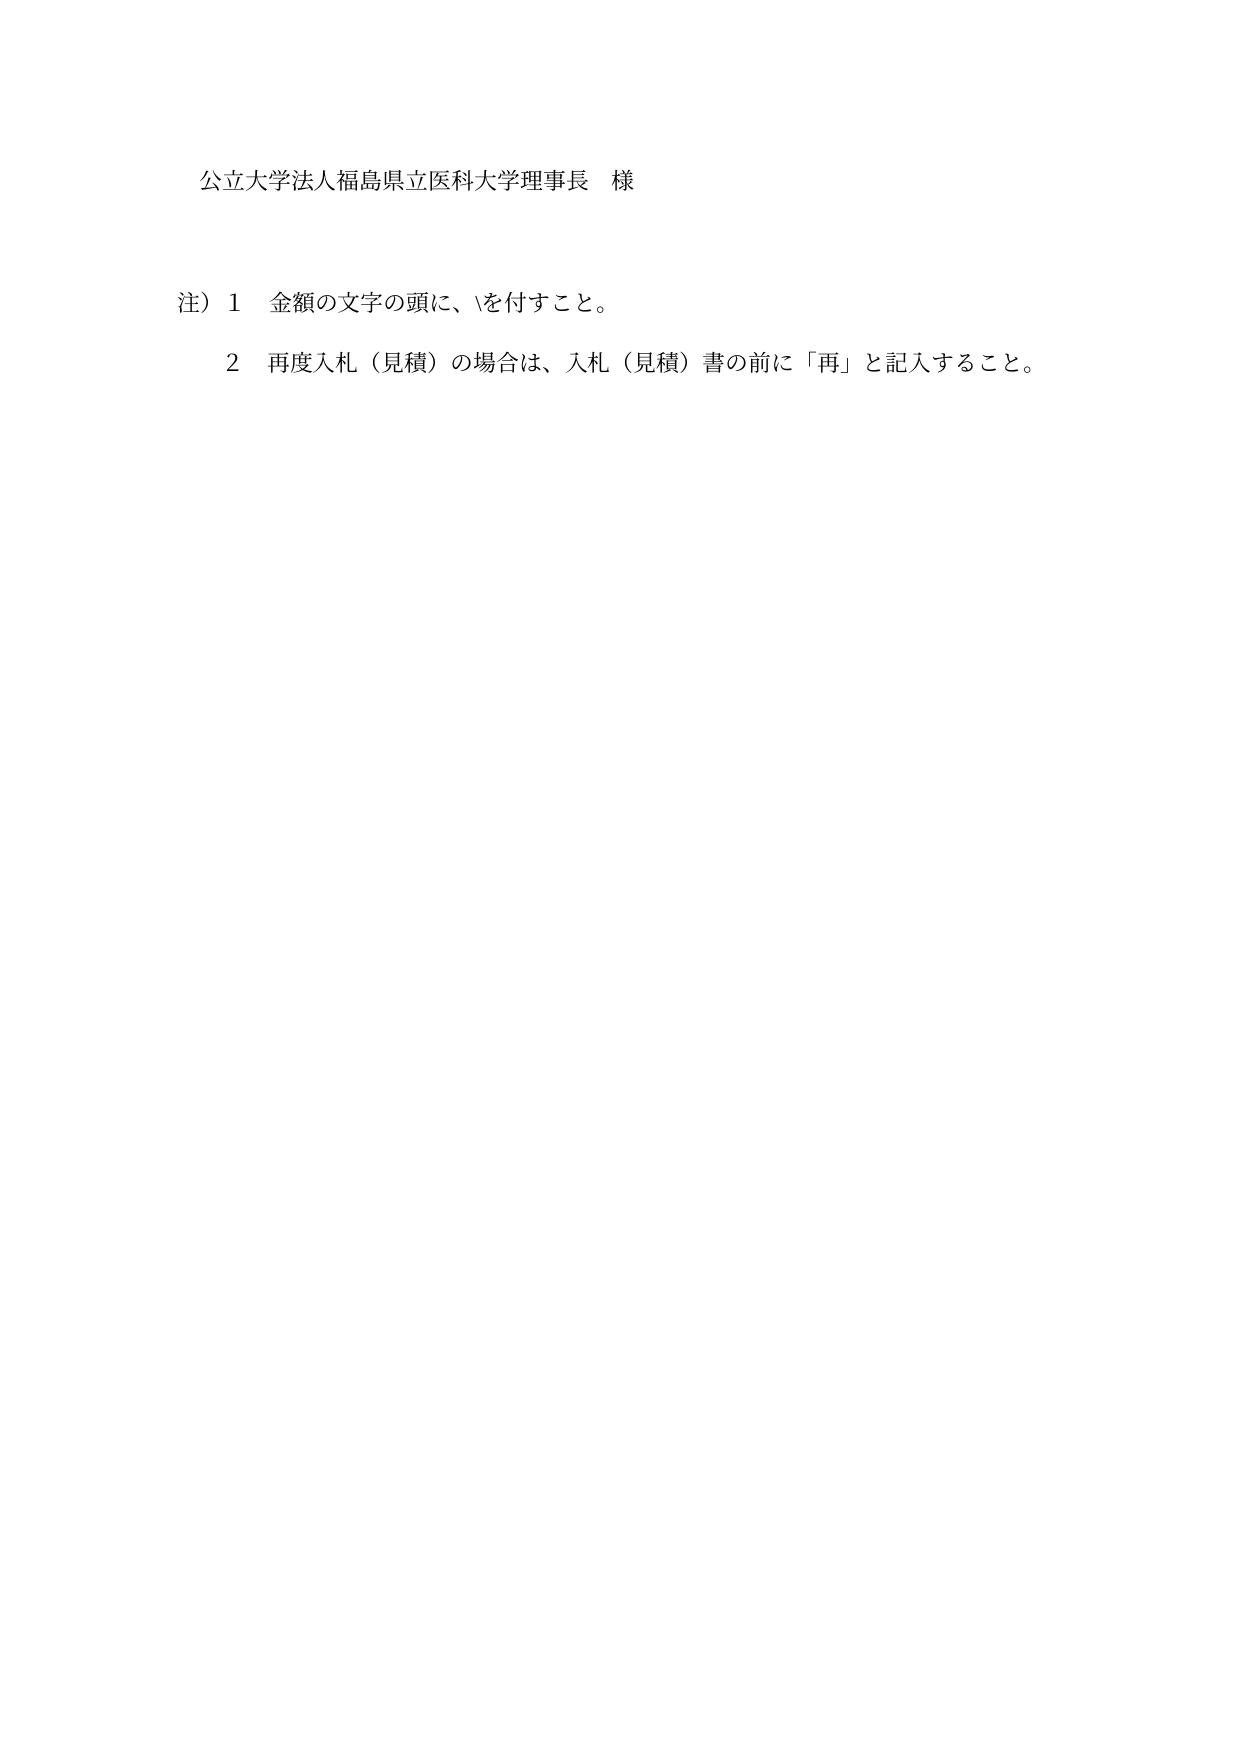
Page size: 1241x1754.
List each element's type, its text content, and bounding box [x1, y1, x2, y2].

text 公立大学法人福島県立医科大学理事長 様 [199, 149, 1063, 210]
text 注）１ 金額の文字の頭に、\を付すこと。 [177, 271, 1063, 331]
text ２ 再度入札（見積）の場合は、入札（見積）書の前に「再」と記入すること。 [221, 331, 1063, 392]
